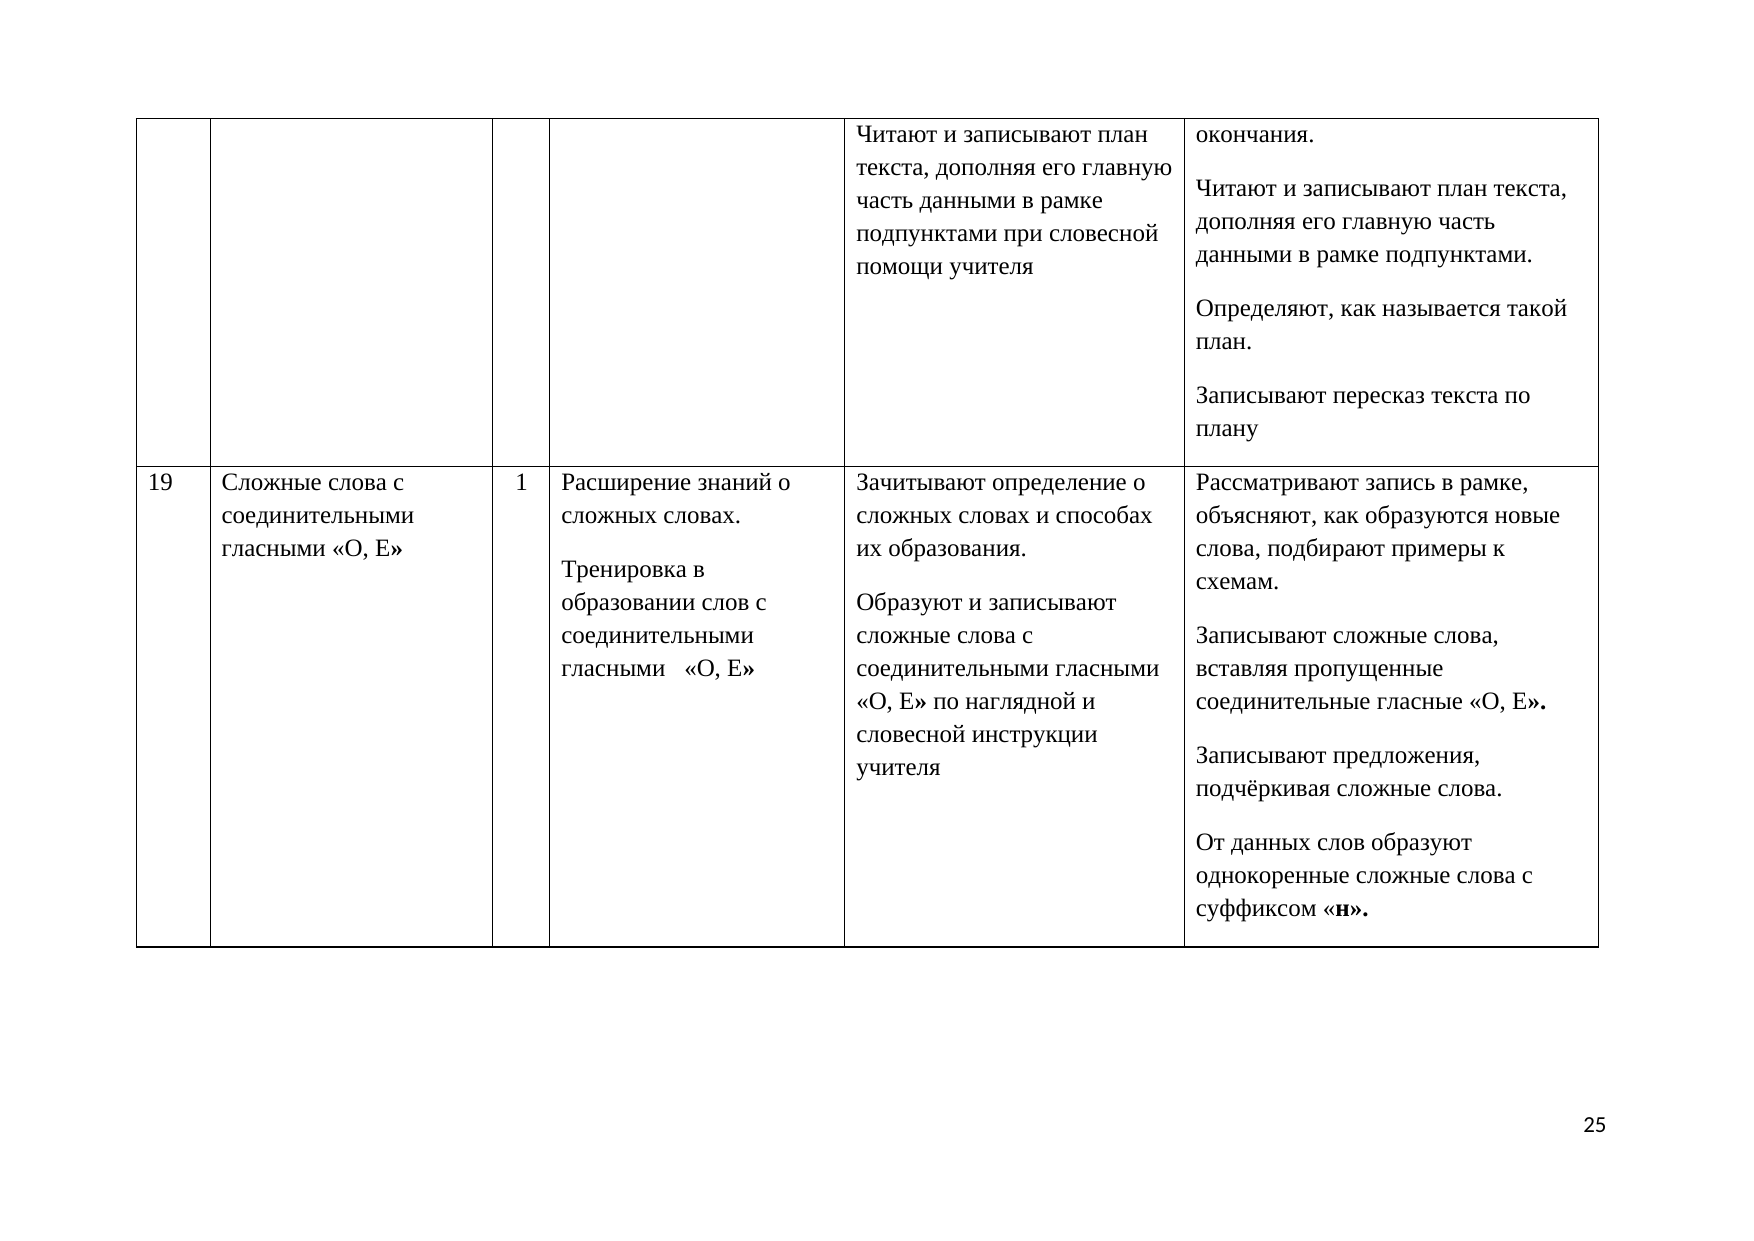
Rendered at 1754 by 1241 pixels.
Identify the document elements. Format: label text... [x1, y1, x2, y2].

table_cell Сложные слова с соединительными гласными «О, Е» [211, 467, 492, 946]
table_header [845, 119, 1184, 466]
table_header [550, 119, 844, 466]
table_cell 1 [493, 467, 549, 946]
table_header 18 [137, 119, 210, 466]
table_cell Зачитывают определение о сложных словах и способах их образования. Образуют и записывают сложные слова с соединительными гласными «О, Е» по наглядной и словесной инструкции учителя [845, 467, 1184, 946]
table_header 1 [493, 119, 549, 466]
table_cell Рассматривают запись в рамке, объясняют, как образуются новые слова, подбирают примеры к схемам. Записывают сложные слова, вставляя пропущенные соединительные гласные «О, Е». Записывают предложения, подчёркивая сложные слова. От данных слов образуют однокоренные сложные слова с суффиксом «н». [1185, 467, 1598, 946]
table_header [211, 119, 492, 466]
table_cell 19 [137, 467, 210, 946]
table_cell Расширение знаний о сложных словах. Тренировка в образовании слов с соединительными гласными «О, Е» [550, 467, 844, 946]
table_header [1185, 119, 1598, 466]
